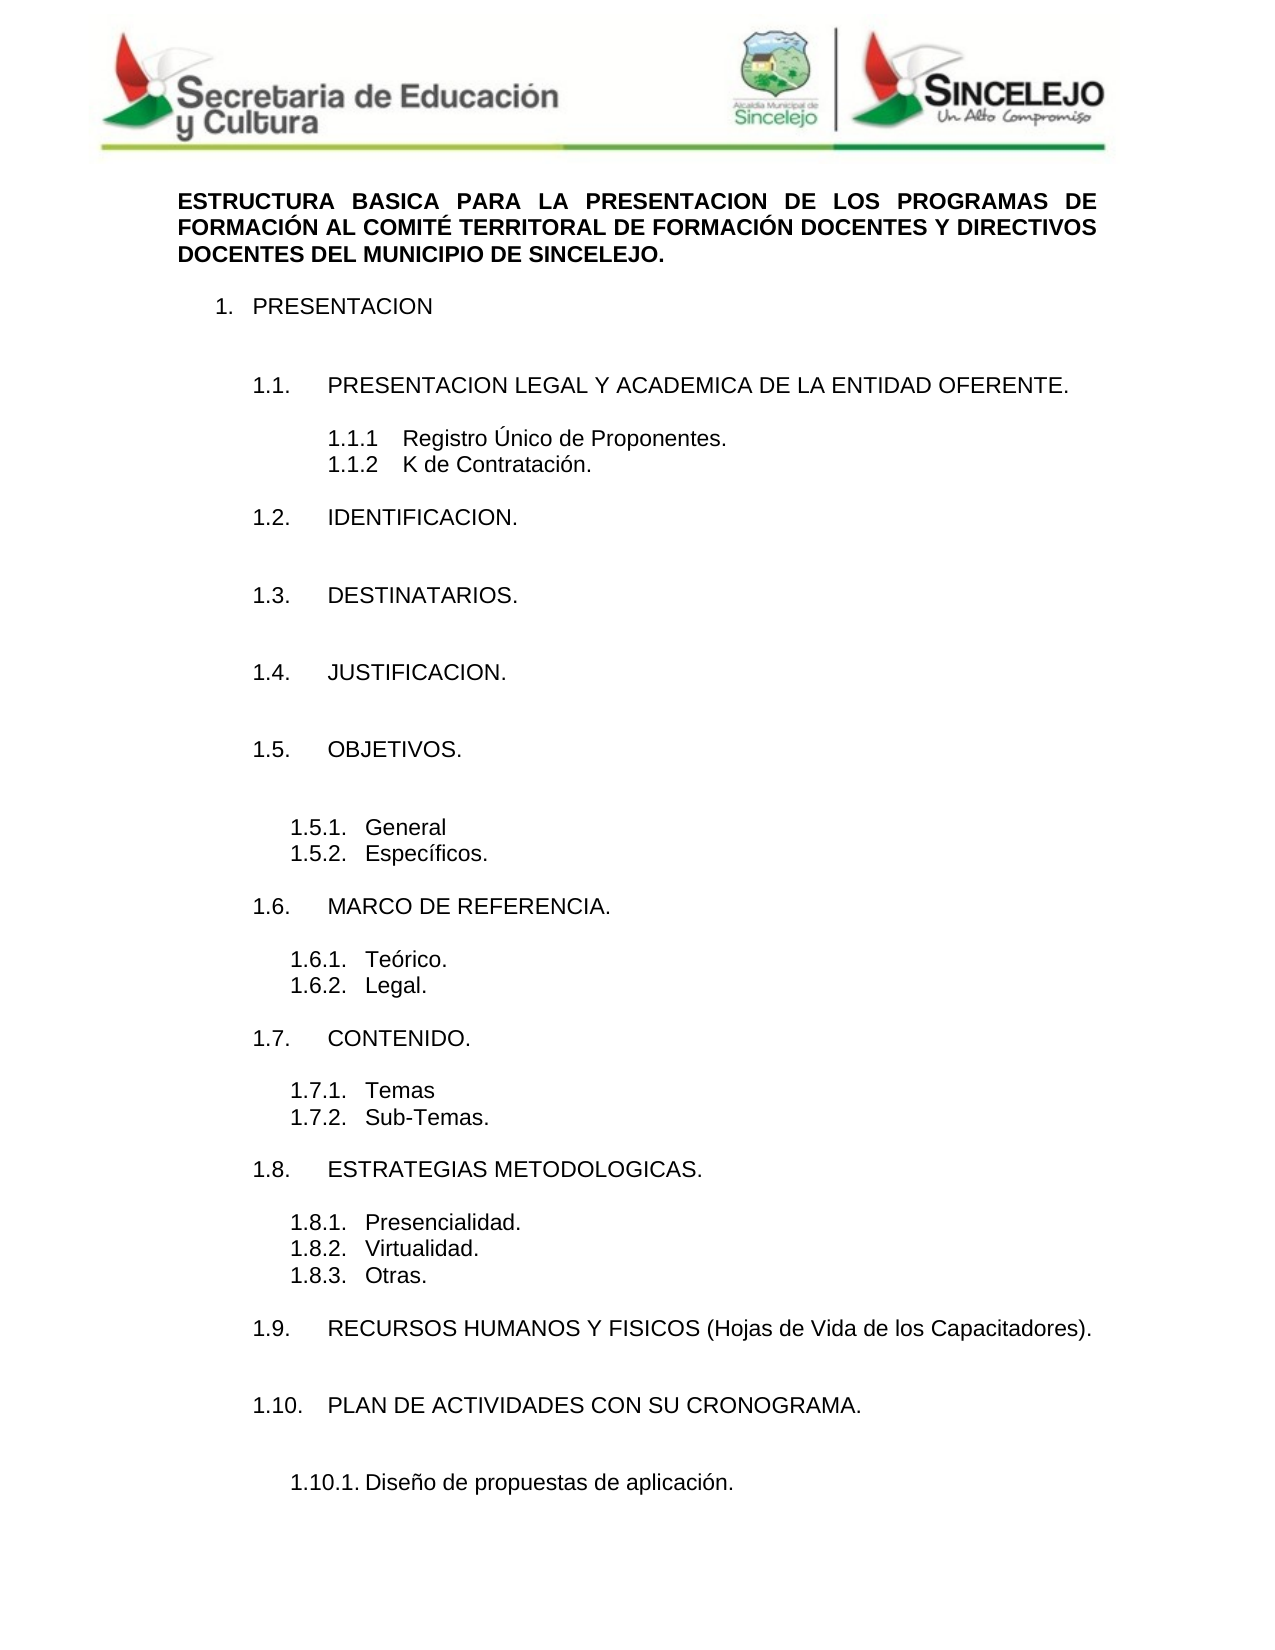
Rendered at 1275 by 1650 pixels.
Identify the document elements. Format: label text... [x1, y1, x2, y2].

list General [290, 814, 1098, 840]
list Otras. [290, 1262, 1098, 1288]
list DESTINATARIOS. [252, 582, 1098, 608]
list K de Contratación. [327, 451, 1098, 478]
list PLAN DE ACTIVIDADES CON SU CRONOGRAMA. [252, 1392, 1098, 1418]
list JUSTIFICACION. [252, 659, 1098, 685]
list OBJETIVOS. [252, 736, 1098, 763]
list Diseño de propuestas de aplicación. [290, 1469, 1098, 1496]
picture [88, 14, 1120, 164]
list ESTRATEGIAS METODOLOGICAS. [252, 1156, 1098, 1183]
list Virtualidad. [290, 1235, 1098, 1262]
list Sub-Temas. [290, 1104, 1098, 1130]
list Temas [290, 1077, 1098, 1104]
list CONTENIDO. [252, 1024, 1098, 1051]
text ESTRUCTURA BASICA PARA LA PRESENTACION DE LOS PROGRAMAS DE FORMACIÓN AL COMITÉ TERRITORAL DE FORMACIÓN DOCENTES Y DIRECTIVOS DOCENTES DEL MUNICIPIO DE SINCELEJO. [177, 188, 1098, 267]
list Legal. [290, 972, 1098, 998]
list Presencialidad. [290, 1209, 1098, 1235]
list RECURSOS HUMANOS Y FISICOS (Hojas de Vida de los Capacitadores). [252, 1314, 1098, 1341]
list Específicos. [290, 840, 1098, 866]
list MARCO DE REFERENCIA. [252, 893, 1098, 919]
list PRESENTACION [215, 293, 1098, 320]
list Registro Único de Proponentes. [327, 425, 1098, 451]
list Teórico. [290, 946, 1098, 972]
list PRESENTACION LEGAL Y ACADEMICA DE LA ENTIDAD OFERENTE. [252, 372, 1098, 399]
list IDENTIFICACION. [252, 504, 1098, 531]
